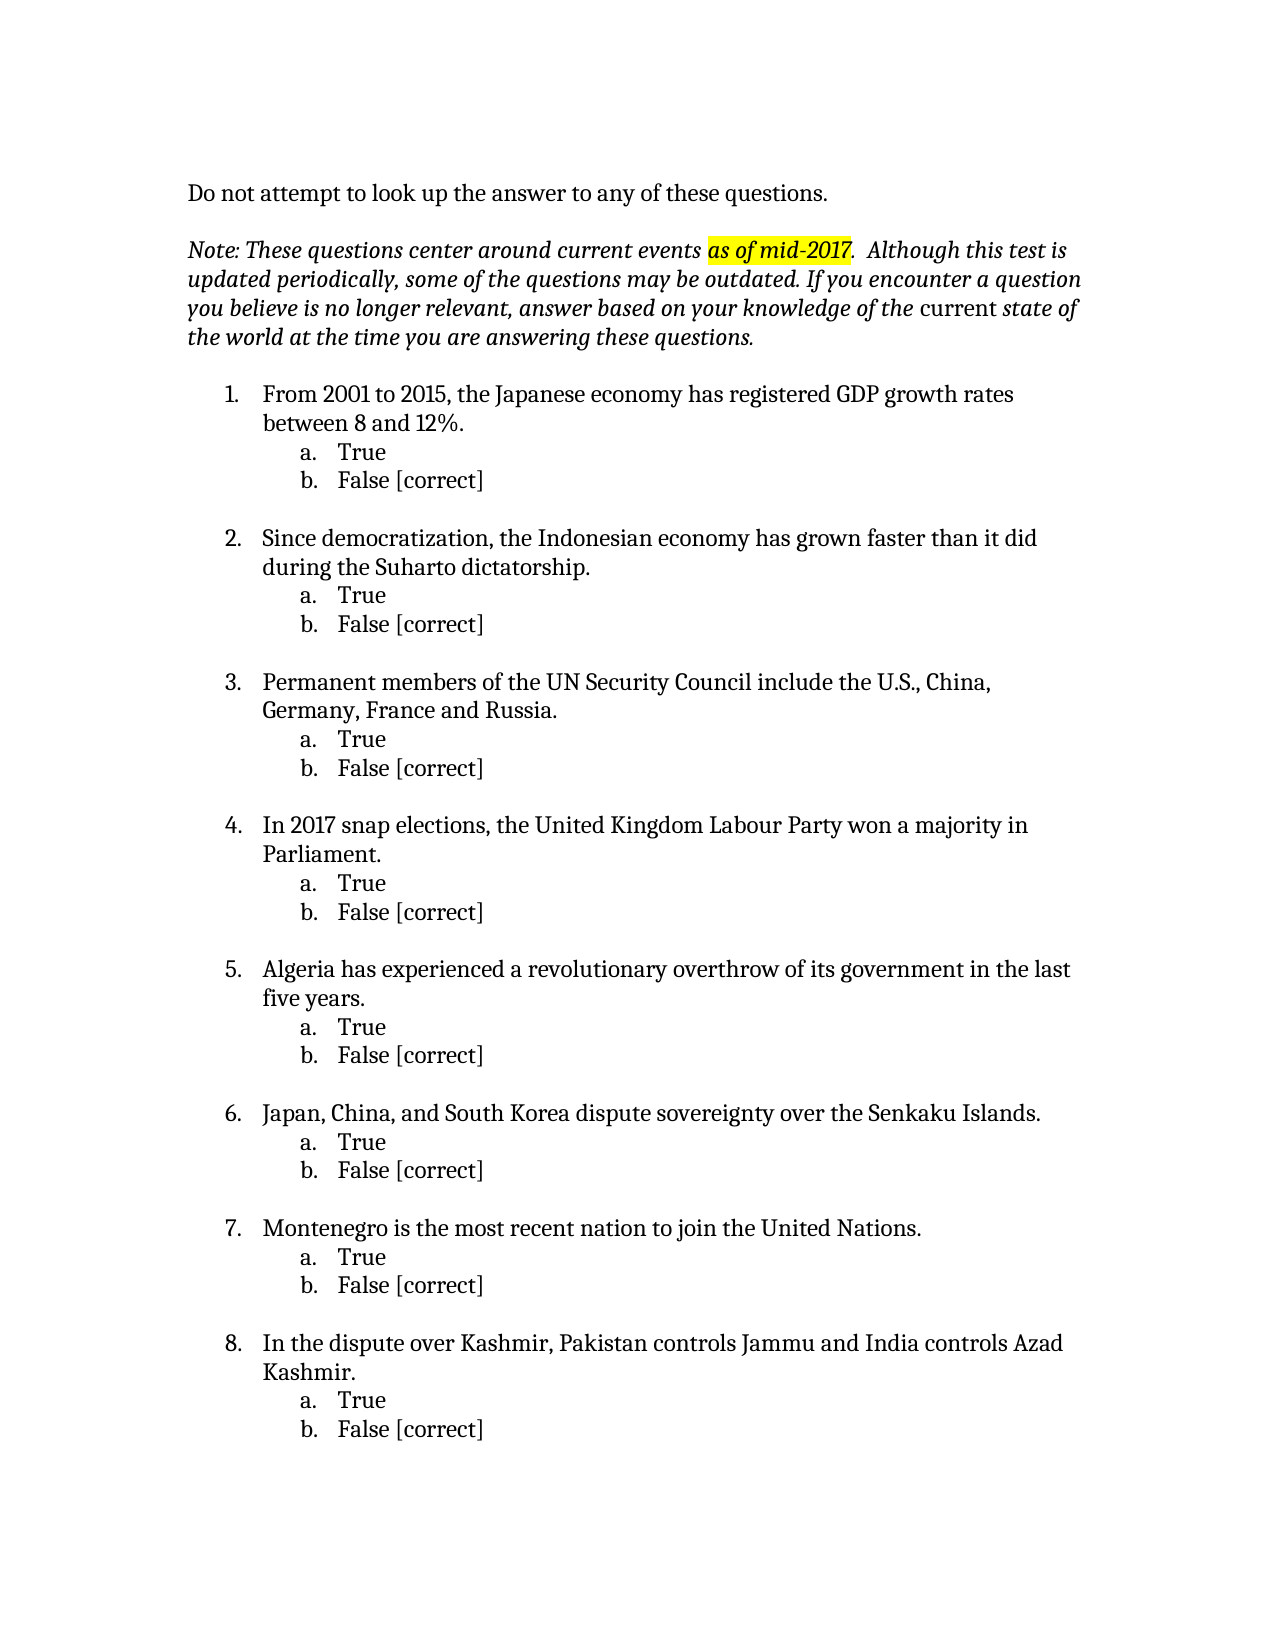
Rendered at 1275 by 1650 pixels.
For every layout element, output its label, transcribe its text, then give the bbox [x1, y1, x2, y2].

list False [correct] [300, 1156, 1087, 1185]
list True [300, 581, 1087, 610]
list Montenegro is the most recent nation to join the United Nations. [225, 1214, 1087, 1242]
list Since democratization, the Indonesian economy has grown faster than it did during the Suharto dictatorship. [225, 524, 1087, 581]
list False [correct] [300, 1271, 1087, 1300]
list False [correct] [300, 897, 1087, 926]
text Do not attempt to look up the answer to any of these questions. [187, 179, 1087, 207]
list True [300, 1127, 1087, 1156]
list In 2017 snap elections, the United Kingdom Labour Party won a majority in Parliament. [225, 811, 1087, 869]
list False [correct] [300, 754, 1087, 782]
list From 2001 to 2015, the Japanese economy has registered GDP growth rates between 8 and 12%. [225, 380, 1087, 437]
list False [correct] [300, 610, 1087, 639]
list True [300, 1012, 1087, 1041]
list False [correct] [300, 1041, 1087, 1070]
list True [300, 1242, 1087, 1271]
list Japan, China, and South Korea dispute sovereignty over the Senkaku Islands. [225, 1099, 1087, 1127]
list False [correct] [300, 1415, 1087, 1444]
list True [300, 437, 1087, 466]
list False [correct] [300, 466, 1087, 495]
list Permanent members of the UN Security Council include the U.S., China, Germany, France and Russia. [225, 667, 1087, 725]
list Algeria has experienced a revolutionary overthrow of its government in the last five years. [225, 955, 1087, 1012]
list True [300, 1386, 1087, 1415]
list True [300, 725, 1087, 754]
list In the dispute over Kashmir, Pakistan controls Jammu and India controls Azad Kashmir. [225, 1329, 1087, 1386]
text Note: These questions center around current events as of mid-2017. Although this test is updated periodically, some of the questions may be outdated. If you encounter a question you believe is no longer relevant, answer based on your knowledge of the current state of the world at the time you are answering these questions. [187, 236, 1087, 351]
list True [300, 869, 1087, 897]
